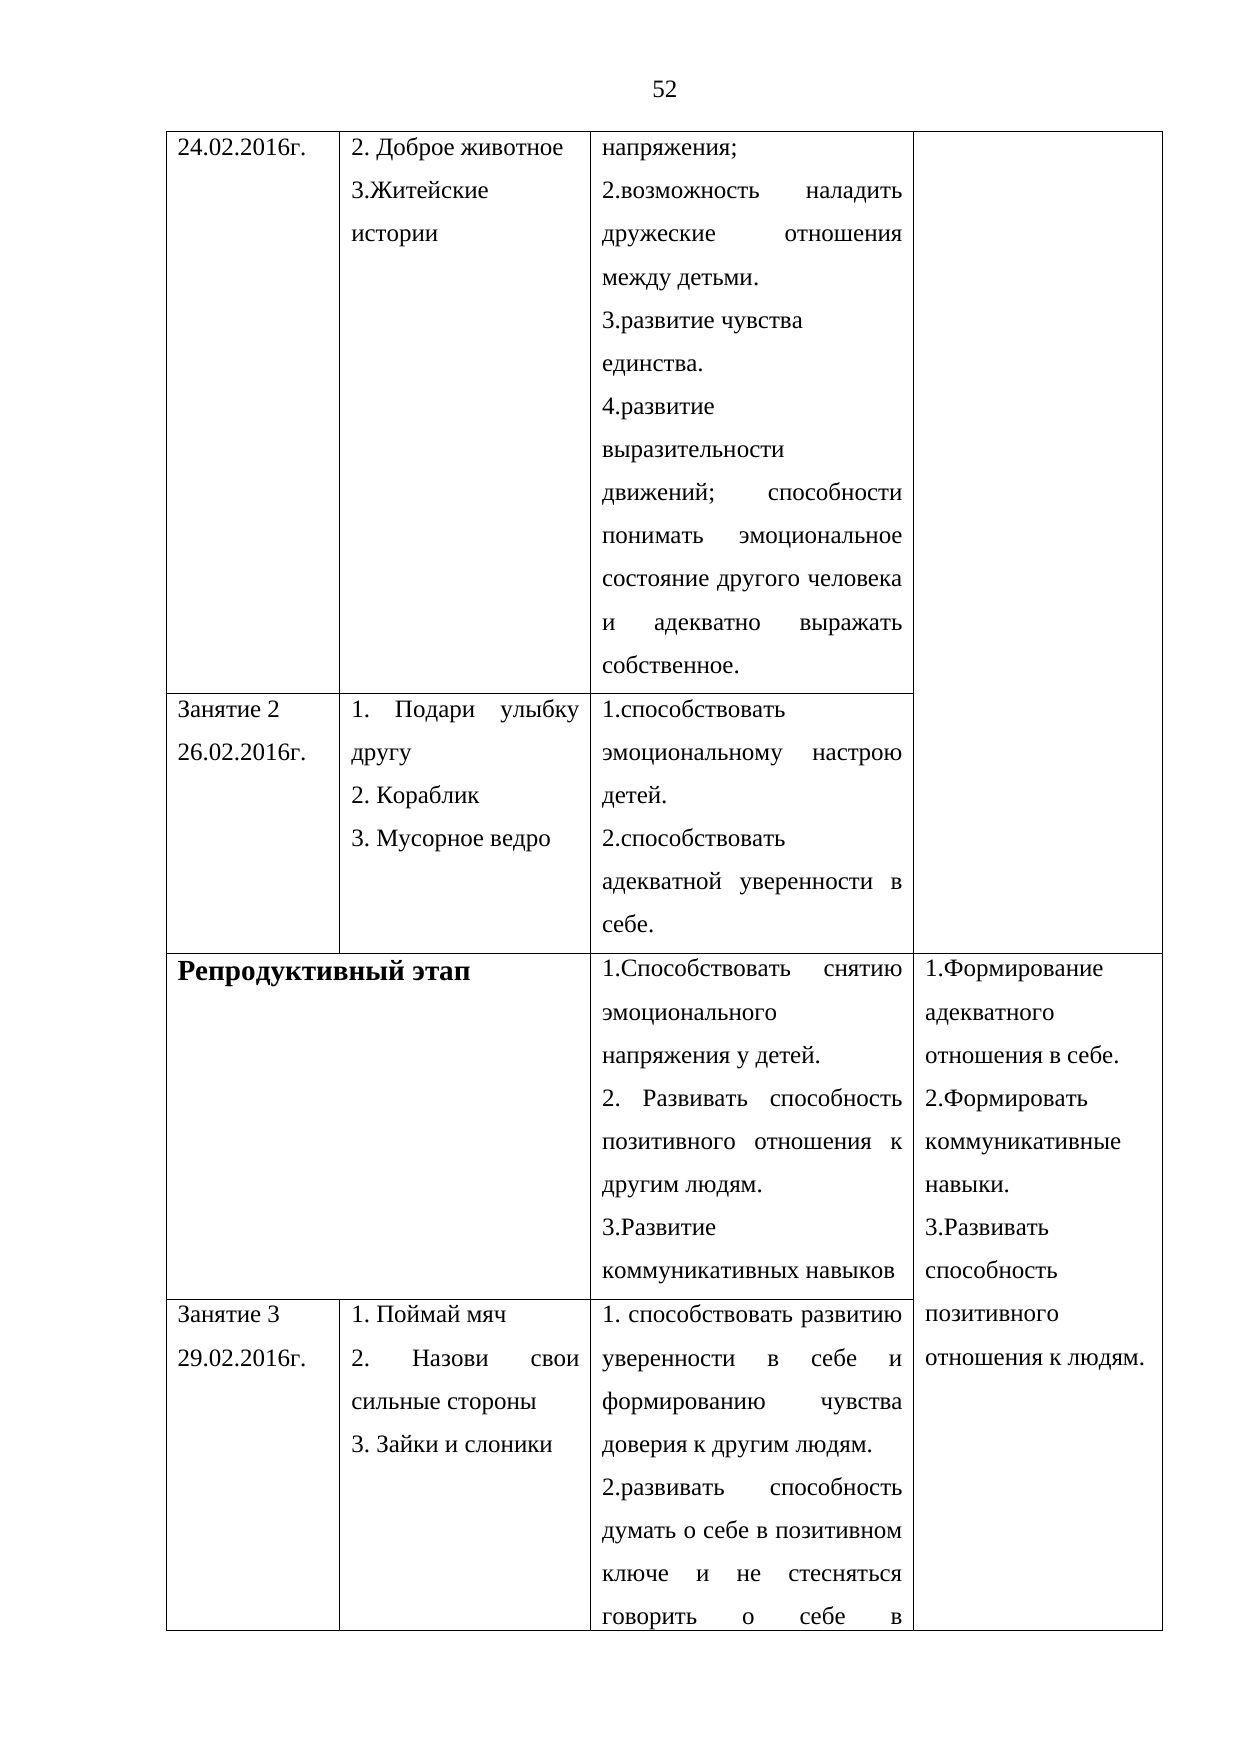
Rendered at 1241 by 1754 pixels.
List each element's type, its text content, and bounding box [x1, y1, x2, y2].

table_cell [591, 132, 913, 693]
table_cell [167, 132, 339, 693]
table_cell 1. Подари улыбку другу 2. Кораблик 3. Мусорное ведро [340, 694, 590, 952]
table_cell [340, 1300, 590, 1630]
table_cell 1.способствовать эмоциональному настрою детей. 2.способствовать адекватной уверенности в себе. [591, 694, 913, 952]
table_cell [591, 1300, 913, 1630]
table_cell Занятие 2 26.02.2016г. [167, 694, 339, 952]
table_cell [340, 132, 590, 693]
table_cell Репродуктивный этап [167, 954, 590, 1298]
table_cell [167, 1300, 339, 1630]
table_cell 1.Способствовать снятию эмоционального напряжения у детей. 2. Развивать способность позитивного отношения к другим людям. 3.Развитие коммуникативных навыков [591, 954, 913, 1298]
table_cell 1.Формирование адекватного отношения в себе. 2.Формировать коммуникативные навыки. 3.Развивать способность позитивного отношения к людям. [914, 954, 1162, 1630]
